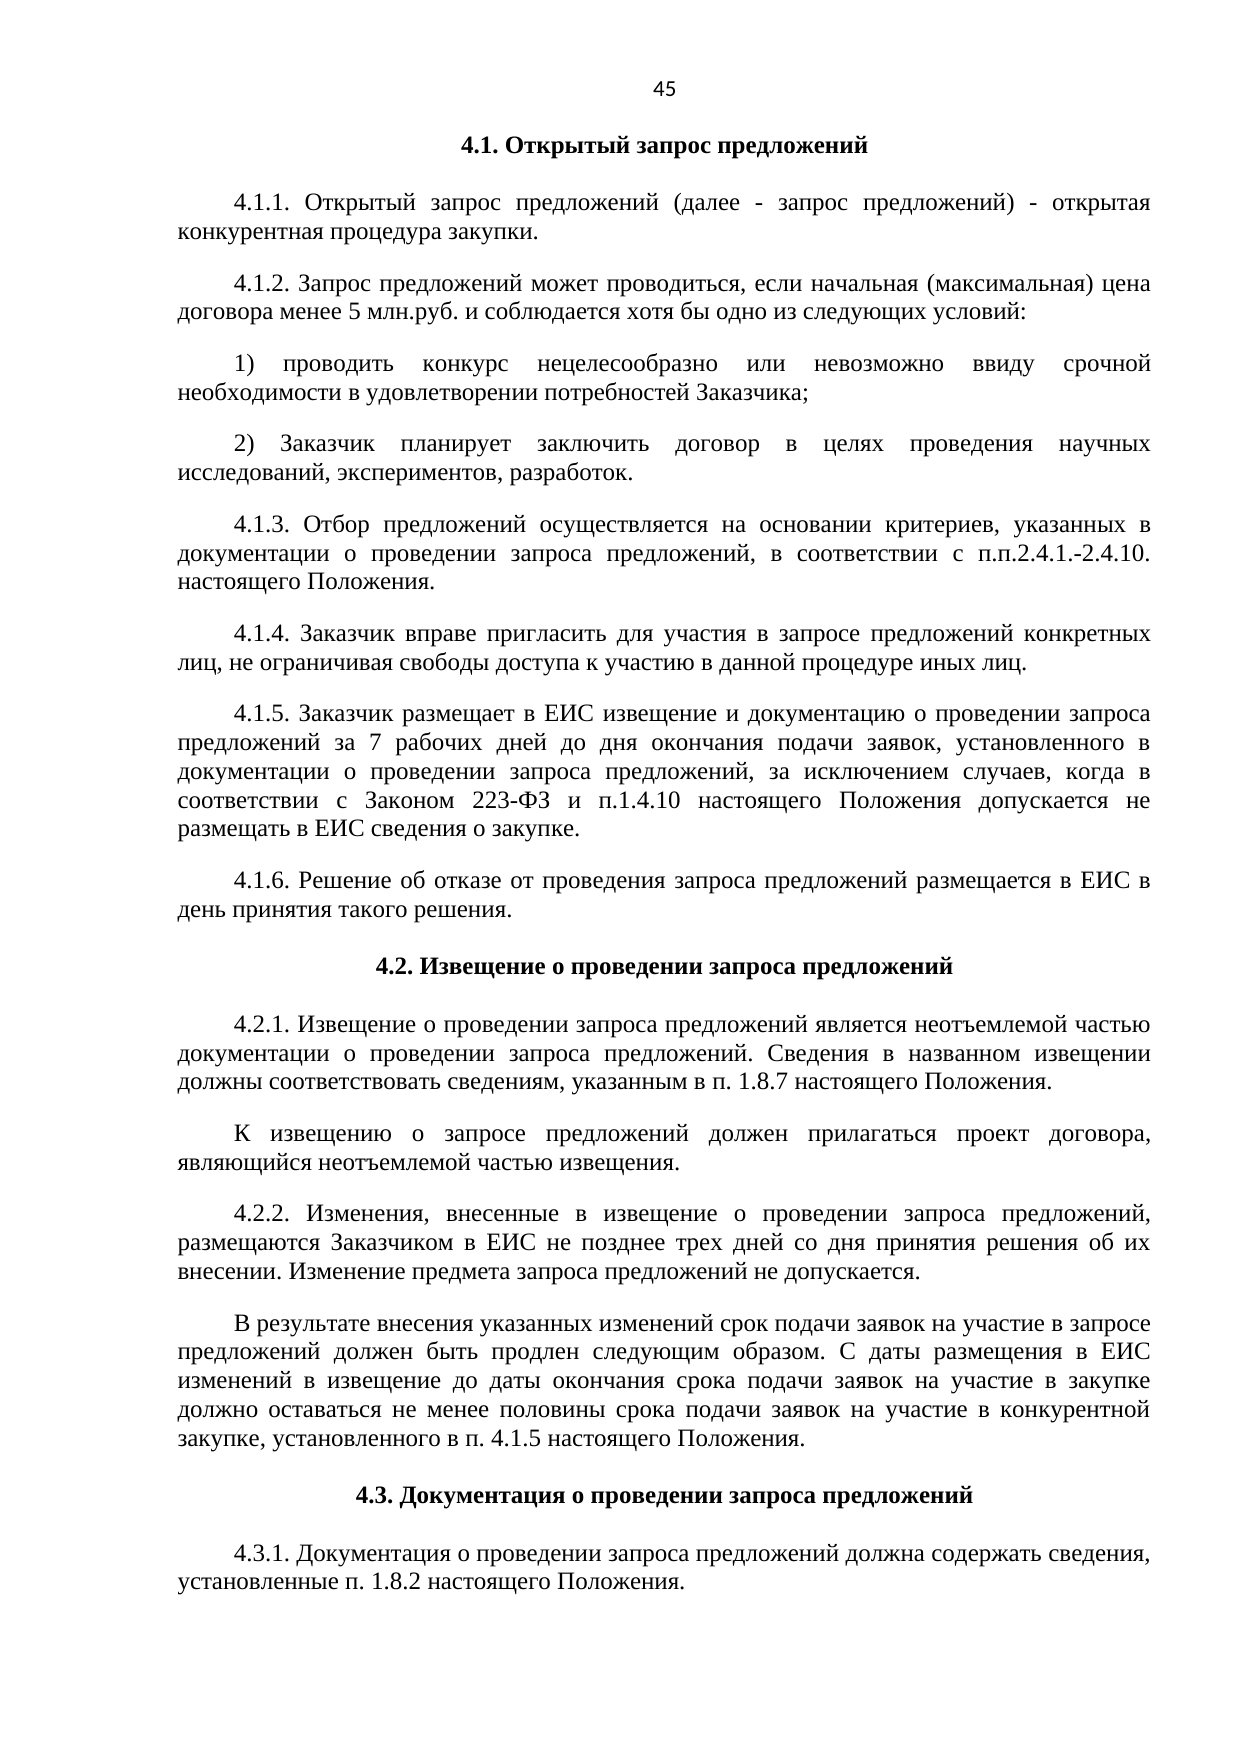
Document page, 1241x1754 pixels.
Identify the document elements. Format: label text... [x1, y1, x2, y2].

text 2) Заказчик планирует заключить договор в целях проведения научных исследований, экспериментов, разработок. [177, 428, 1152, 486]
text 4.1.4. Заказчик вправе пригласить для участия в запросе предложений конкретных лиц, не ограничивая свободы доступа к участию в данной процедуре иных лиц. [177, 618, 1152, 676]
text 4.1.3. Отбор предложений осуществляется на основании критериев, указанных в документации о проведении запроса предложений, в соответствии с п.п.2.4.1.-2.4.10. настоящего Положения. [177, 509, 1152, 595]
text 4.1.6. Решение об отказе от проведения запроса предложений размещается в ЕИС в день принятия такого решения. [177, 865, 1152, 923]
text К извещению о запросе предложений должен прилагаться проект договора, являющийся неотъемлемой частью извещения. [177, 1118, 1152, 1176]
text В результате внесения указанных изменений срок подачи заявок на участие в запросе предложений должен быть продлен следующим образом. С даты размещения в ЕИС изменений в извещение до даты окончания срока подачи заявок на участие в закупке должно оставаться не менее половины срока подачи заявок на участие в конкурентной закупке, установленного в п. 4.1.5 настоящего Положения. [177, 1308, 1152, 1451]
text 4.1. Открытый запрос предложений [177, 130, 1152, 158]
text 1) проводить конкурс нецелесообразно или невозможно ввиду срочной необходимости в удовлетворении потребностей Заказчика; [177, 348, 1152, 406]
text 4.2. Извещение о проведении запроса предложений [177, 951, 1152, 980]
text 4.2.1. Извещение о проведении запроса предложений является неотъемлемой частью документации о проведении запроса предложений. Сведения в названном извещении должны соответствовать сведениям, указанным в п. 1.8.7 настоящего Положения. [177, 1009, 1152, 1095]
text 4.1.1. Открытый запрос предложений (далее - запрос предложений) - открытая конкурентная процедура закупки. [177, 187, 1152, 245]
text 4.3. Документация о проведении запроса предложений [177, 1480, 1152, 1509]
text 4.2.2. Изменения, внесенные в извещение о проведении запроса предложений, размещаются Заказчиком в ЕИС не позднее трех дней со дня принятия решения об их внесении. Изменение предмета запроса предложений не допускается. [177, 1198, 1152, 1285]
text 4.1.2. Запрос предложений может проводиться, если начальная (максимальная) цена договора менее 5 млн.руб. и соблюдается хотя бы одно из следующих условий: [177, 268, 1152, 325]
text 4.3.1. Документация о проведении запроса предложений должна содержать сведения, установленные п. 1.8.2 настоящего Положения. [177, 1538, 1152, 1595]
text 4.1.5. Заказчик размещает в ЕИС извещение и документацию о проведении запроса предложений за 7 рабочих дней до дня окончания подачи заявок, установленного в документации о проведении запроса предложений, за исключением случаев, когда в соответствии с Законом 223-ФЗ и п.1.4.10 настоящего Положения допускается не размещать в ЕИС сведения о закупке. [177, 698, 1152, 842]
